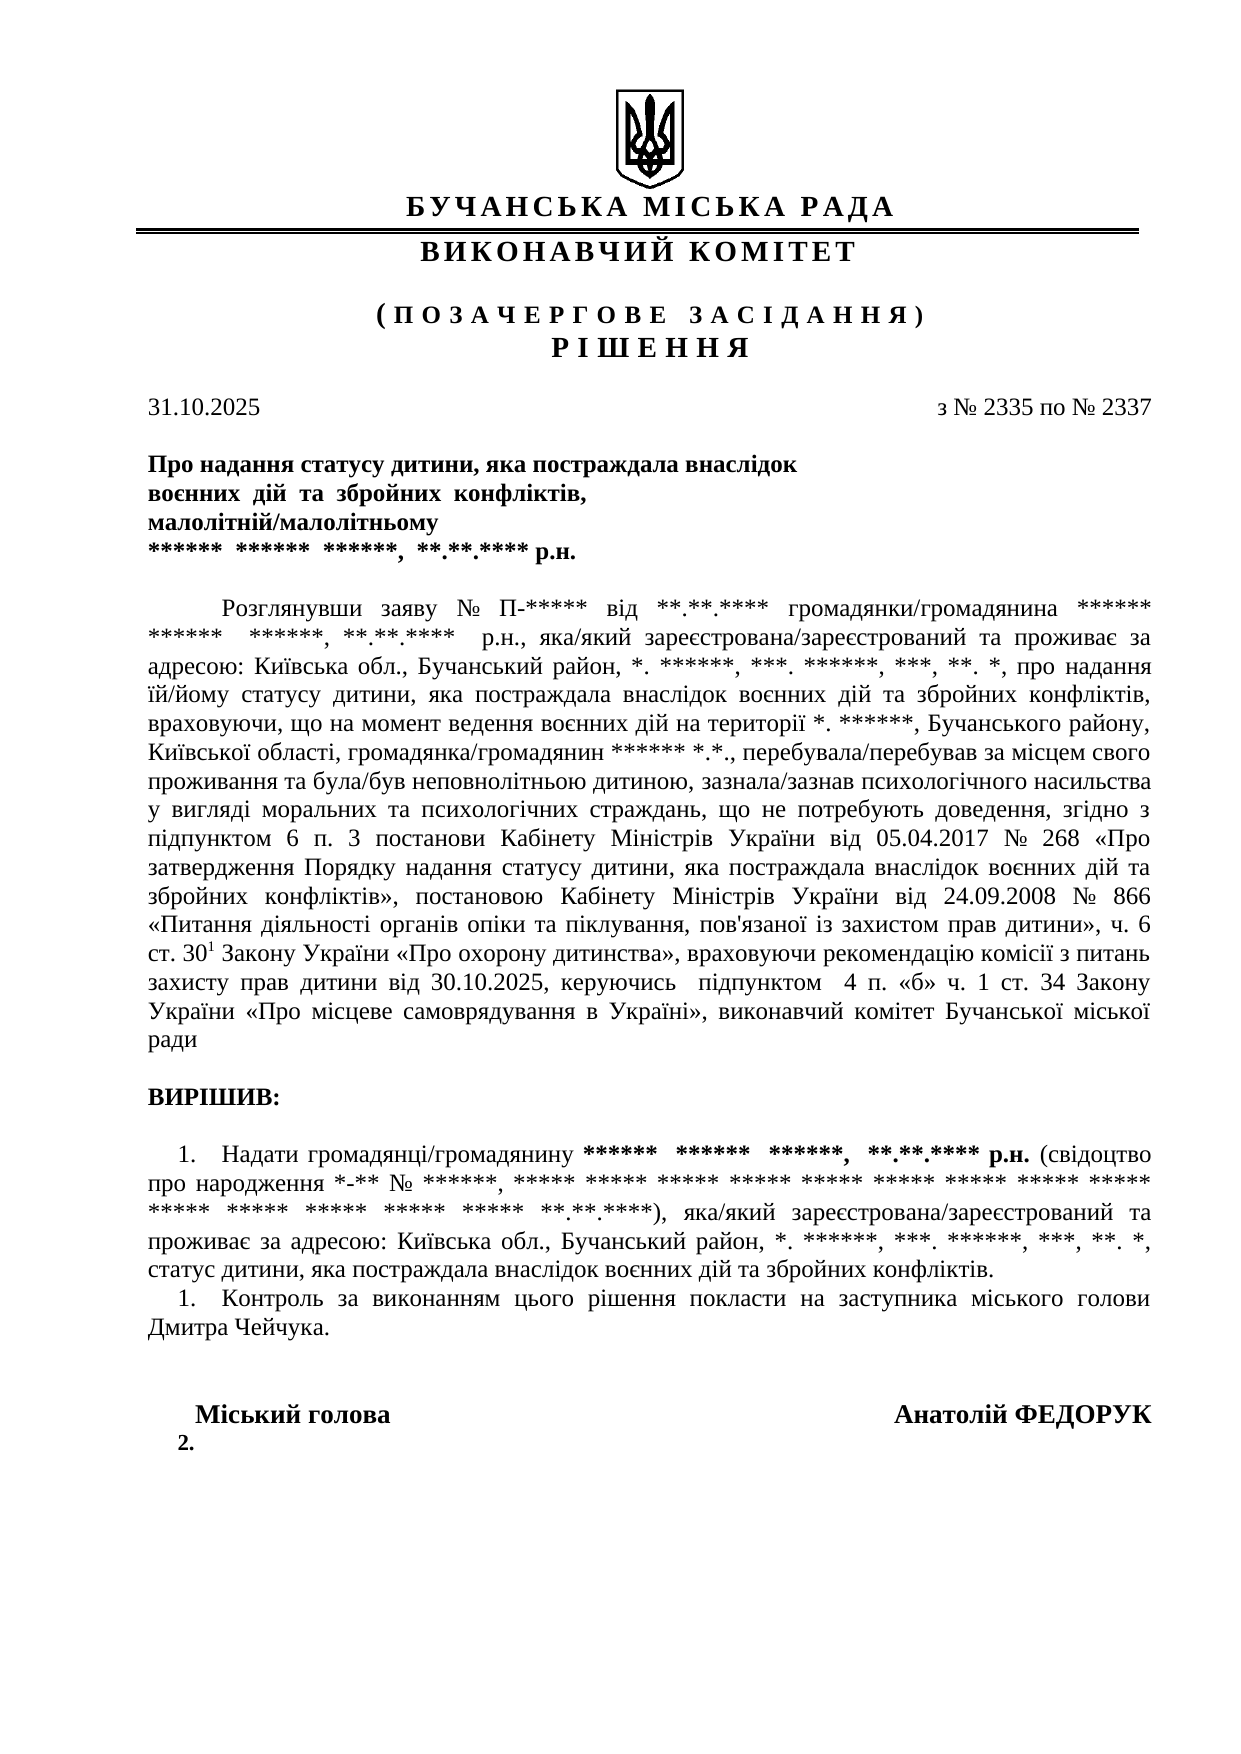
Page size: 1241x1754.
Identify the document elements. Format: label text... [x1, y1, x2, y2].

table_header Анатолій ФЕДОРУК [650, 1398, 1163, 1429]
text ****** ****** ******, **.**.**** р.н. [148, 536, 812, 564]
table_header Міський голова [136, 1398, 649, 1429]
text Розглянувши заяву № П-***** від **.**.**** громадянки/громадянина ****** ****** ******, **.**.**** р.н., яка/який зареєстрована/зареєстрований та проживає за адресою: Київська обл., Бучанський район, *. ******, ***. ******, ***, **. *, про надання їй/йому статусу дитини, яка постраждала внаслідок воєнних дій та збройних конфліктів, враховуючи, що на момент ведення воєнних дій на території *. ******, Бучанського району, Київської області, громадянка/громадянин ****** *.*., перебувала/перебував за місцем свого проживання та була/був неповнолітньою дитиною, зазнала/зазнав психологічного насильства у вигляді моральних та психологічних страждань, що не потребують доведення, згідно з підпунктом 6 п. 3 постанови Кабінету Міністрів України від 05.04.2017 № 268 «Про затвердження Порядку надання статусу дитини, яка постраждала внаслідок воєнних дій та збройних конфліктів», постановою Кабінету Міністрів України від 24.09.2008 № 866 «Питання діяльності органів опіки та піклування, пов'язаної із захистом прав дитини», ч. 6 ст. 301 Закону України «Про охорону дитинства», враховуючи рекомендацію комісії з питань захисту прав дитини від 30.10.2025, керуючись підпунктом 4 п. «б» ч. 1 ст. 34 Закону України «Про місцеве самоврядування в Україні», виконавчий комітет Бучанської міської ради [148, 593, 1152, 1053]
text ВИРІШИВ: [148, 1082, 1152, 1111]
text РІШЕННЯ [148, 330, 1152, 363]
table_header 31.10.2025 [136, 392, 649, 421]
picture [614, 88, 685, 189]
text (ПОЗАЧЕРГОВЕ ЗАСІДАННЯ) [148, 296, 1152, 330]
table_header ВИКОНАВЧИЙ КОМІТЕТ [136, 234, 1139, 296]
list Надати громадянці/громадянину ****** ****** ******, **.**.**** р.н. (свідоцтво про народження *-** № ******, ***** ***** ***** ***** ***** ***** ***** ***** ***** ***** ***** ***** ***** ***** **.**.****), яка/який зареєстрована/зареєстрований та проживає за адресою: Київська обл., Бучанський район, *. ******, ***. ******, ***, **. *, статус дитини, яка постраждала внаслідок воєнних дій та збройних конфліктів. [148, 1139, 1152, 1283]
list Контроль за виконанням цього рішення покласти на заступника міського голови Дмитра Чейчука. [148, 1283, 1152, 1341]
text БУЧАНСЬКА МІСЬКА РАДА [148, 189, 1152, 223]
text Про надання статусу дитини, яка постраждала внаслідок воєнних дій та збройних конфліктів, малолітній/малолітньому [148, 449, 812, 536]
table_header з № 2335 по № 2337 [650, 392, 1163, 421]
